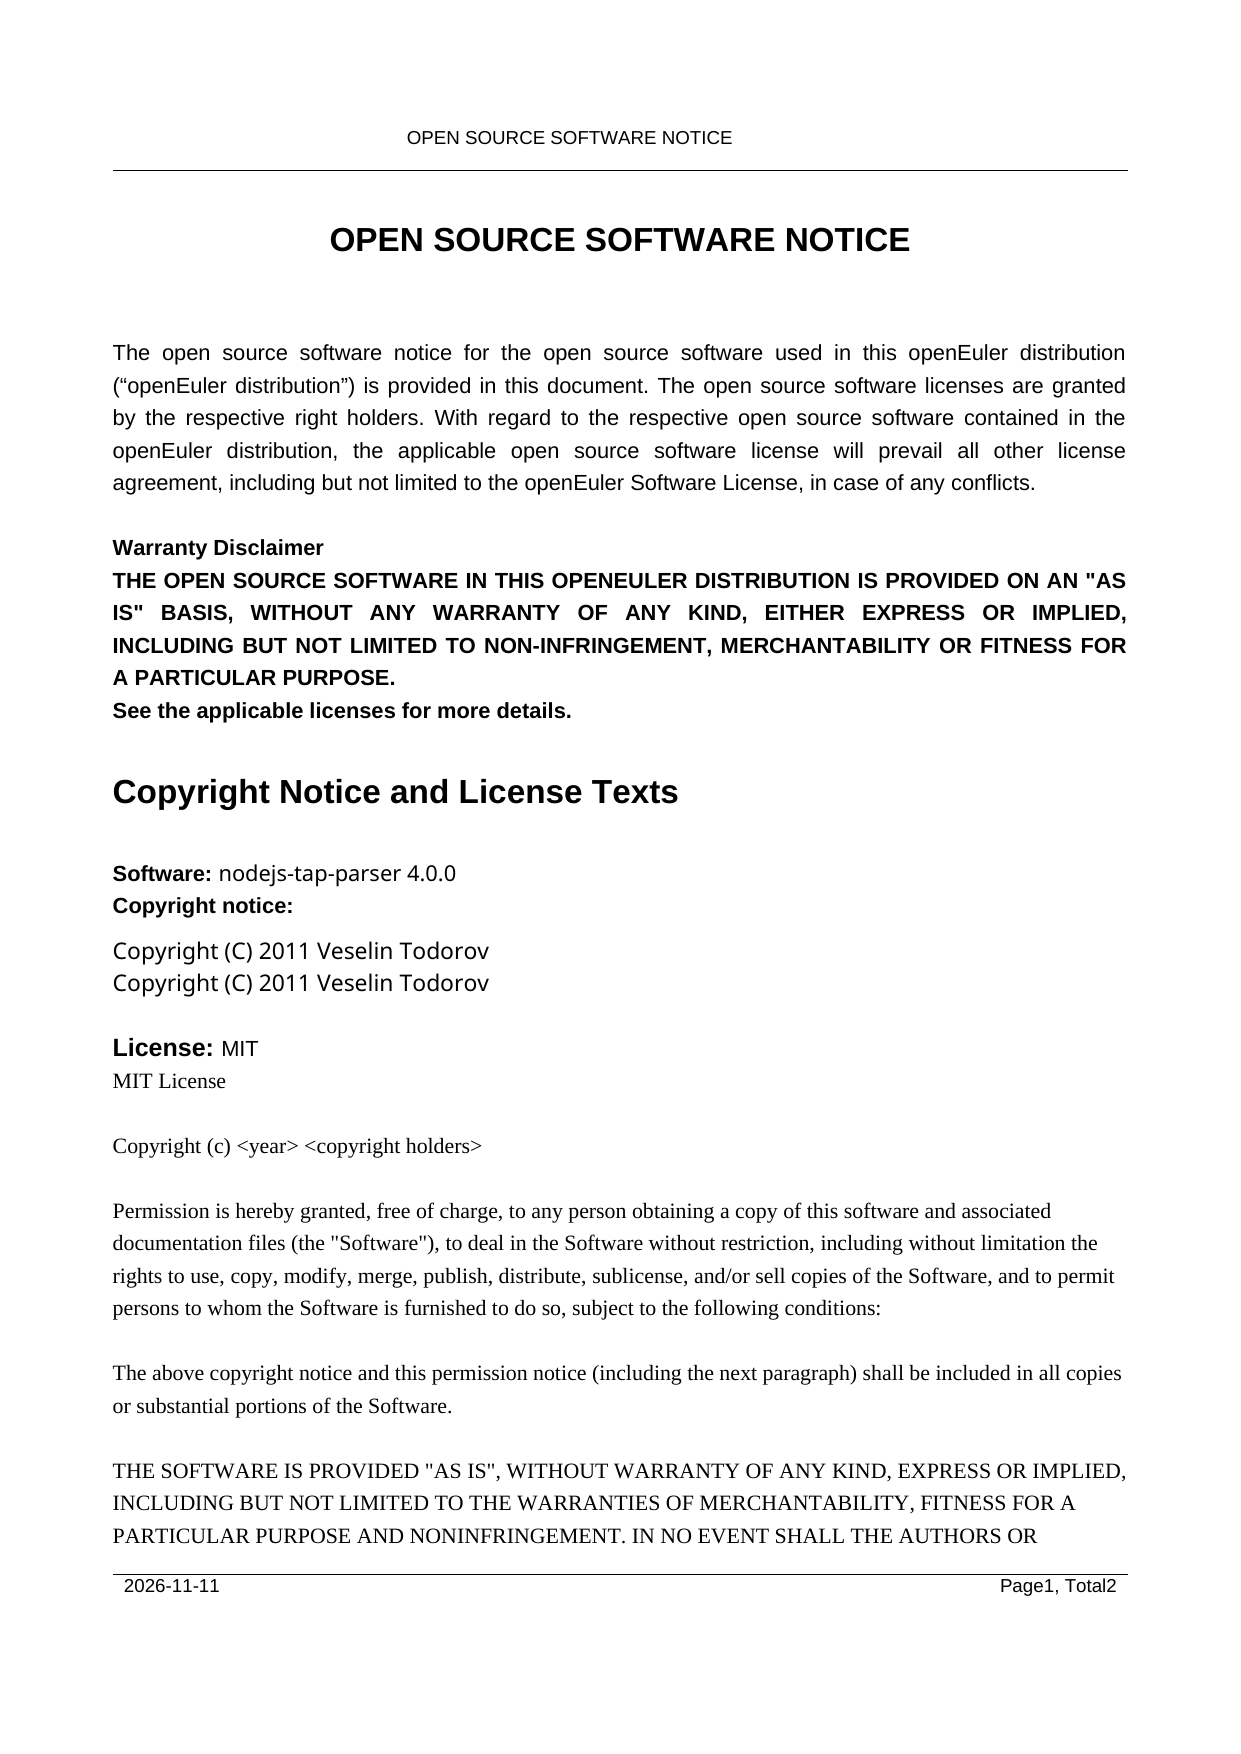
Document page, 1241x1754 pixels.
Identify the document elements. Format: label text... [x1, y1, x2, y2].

title Software: nodejs-tap-parser 4.0.0 [112, 856, 1128, 889]
text The open source software notice for the open source software used in this openEuler distribution (“openEuler distribution”) is provided in this document. The open source software licenses are granted by the respective right holders. With regard to the respective open source software contained in the openEuler distribution, the applicable open source software license will prevail all other license agreement, including but not limited to the openEuler Software License, in case of any conflicts. [112, 336, 1128, 499]
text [112, 1064, 1128, 1551]
text License: MIT [112, 1031, 1128, 1064]
text OPEN SOURCE SOFTWARE NOTICE [112, 206, 1128, 271]
text Warranty Disclaimer [112, 531, 1128, 564]
text Copyright notice: [112, 889, 1128, 921]
text Copyright Notice and License Texts [112, 759, 1128, 824]
text Copyright (C) 2011 Veselin Todorov Copyright (C) 2011 Veselin Todorov [112, 934, 1128, 1031]
text THE OPEN SOURCE SOFTWARE IN THIS OPENEULER DISTRIBUTION IS PROVIDED ON AN "AS IS" BASIS, WITHOUT ANY WARRANTY OF ANY KIND, EITHER EXPRESS OR IMPLIED, INCLUDING BUT NOT LIMITED TO NON-INFRINGEMENT, MERCHANTABILITY OR FITNESS FOR A PARTICULAR PURPOSE. See the applicable licenses for more details. [112, 564, 1128, 726]
